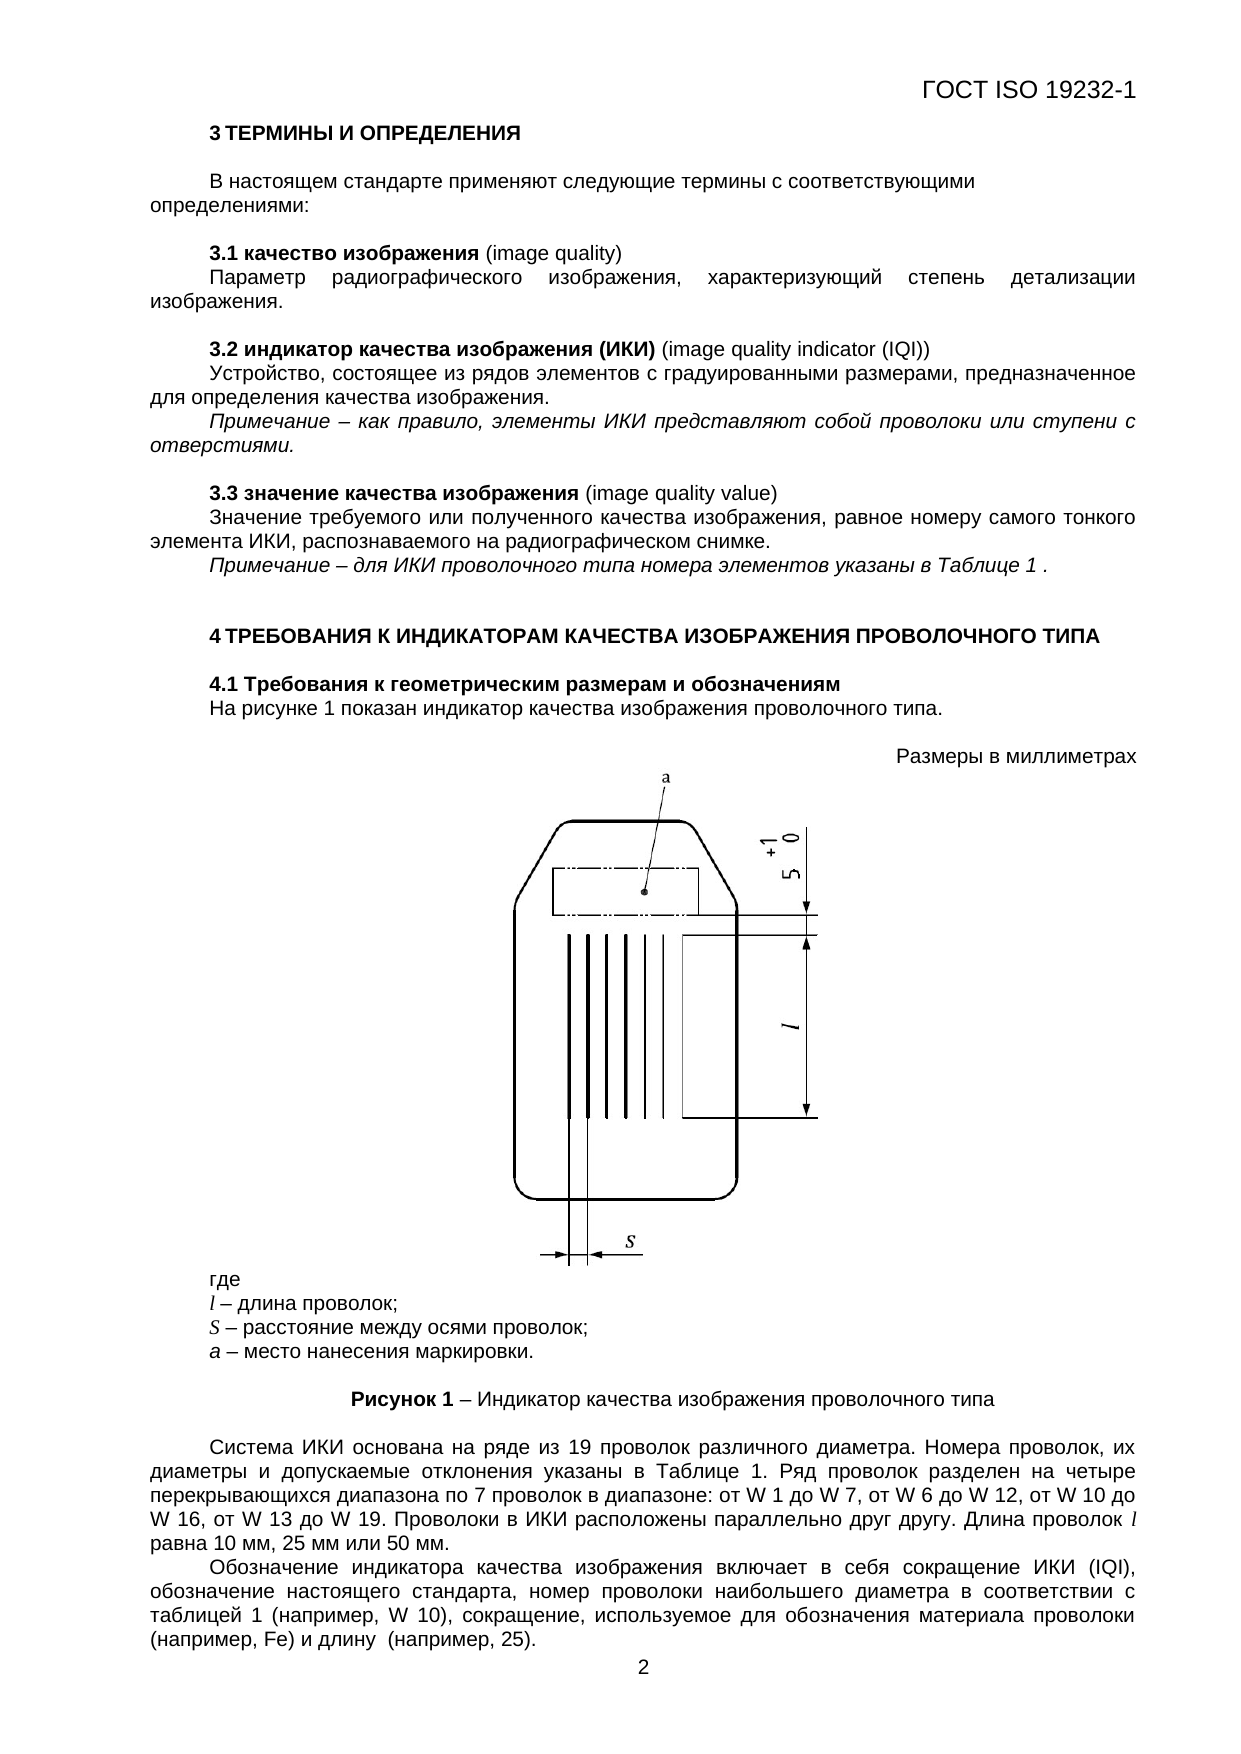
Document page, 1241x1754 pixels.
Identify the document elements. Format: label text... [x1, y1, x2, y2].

text где [150, 1267, 1137, 1291]
text 3 ТЕРМИНЫ И ОПРЕДЕЛЕНИЯ [150, 121, 1137, 145]
text 4 ТРЕБОВАНИЯ К ИНДИКАТОРАМ КАЧЕСТВА ИЗОБРАЖЕНИЯ ПРОВОЛОЧНОГО ТИПА [150, 624, 1137, 648]
text Рисунок 1 – Индикатор качества изображения проволочного типа [150, 1387, 1137, 1411]
text В настоящем стандарте применяют следующие термины с соответствующими определениями: [150, 169, 1137, 217]
text Значение требуемого или полученного качества изображения, равное номеру самого тонкого элемента ИКИ, распознаваемого на радиографическом снимке. [150, 504, 1137, 552]
text а – место нанесения маркировки. [150, 1339, 1137, 1363]
text l – длина проволок; [150, 1291, 1137, 1315]
text 3.2 индикатор качества изображения (ИКИ) (image quality indicator (IQI)) [150, 337, 1137, 361]
text 3.1 качество изображения (image quality) [150, 241, 1137, 265]
text Обозначение индикатора качества изображения включает в себя сокращение ИКИ (IQI), обозначение настоящего стандарта, номер проволоки наибольшего диаметра в соответствии с таблицей 1 (например, W 10), сокращение, используемое для обозначения материала проволоки (например, Fe) и длину (например, 25). [150, 1555, 1137, 1651]
text Примечание – для ИКИ проволочного типа номера элементов указаны в Таблице 1 . [150, 552, 1137, 576]
text S – расстояние между осями проволок; [150, 1315, 1137, 1339]
text Параметр радиографического изображения, характеризующий степень детализации изображения. [150, 265, 1137, 313]
text Система ИКИ основана на ряде из 19 проволок различного диаметра. Номера проволок, их диаметры и допускаемые отклонения указаны в Таблице 1. Ряд проволок разделен на четыре перекрывающихся диапазона по 7 проволок в диапазоне: от W 1 до W 7, от W 6 до W 12, от W 10 до W 16, от W 13 до W 19. Проволоки в ИКИ расположены параллельно друг другу. Длина проволок l равна , или . [150, 1435, 1137, 1555]
text Размеры в миллиметрах [150, 744, 1137, 768]
text На рисунке 1 показан индикатор качества изображения проволочного типа. [150, 696, 1137, 720]
text Устройство, состоящее из рядов элементов с градуированными размерами, предназначенное для определения качества изображения. [150, 361, 1137, 409]
text 4.1 Требования к геометрическим размерам и обозначениям [150, 672, 1137, 696]
text 3.3 значение качества изображения (image quality value) [150, 481, 1137, 504]
picture [504, 768, 822, 1267]
text Примечание – как правило, элементы ИКИ представляют собой проволоки или ступени с отверстиями. [150, 409, 1137, 457]
